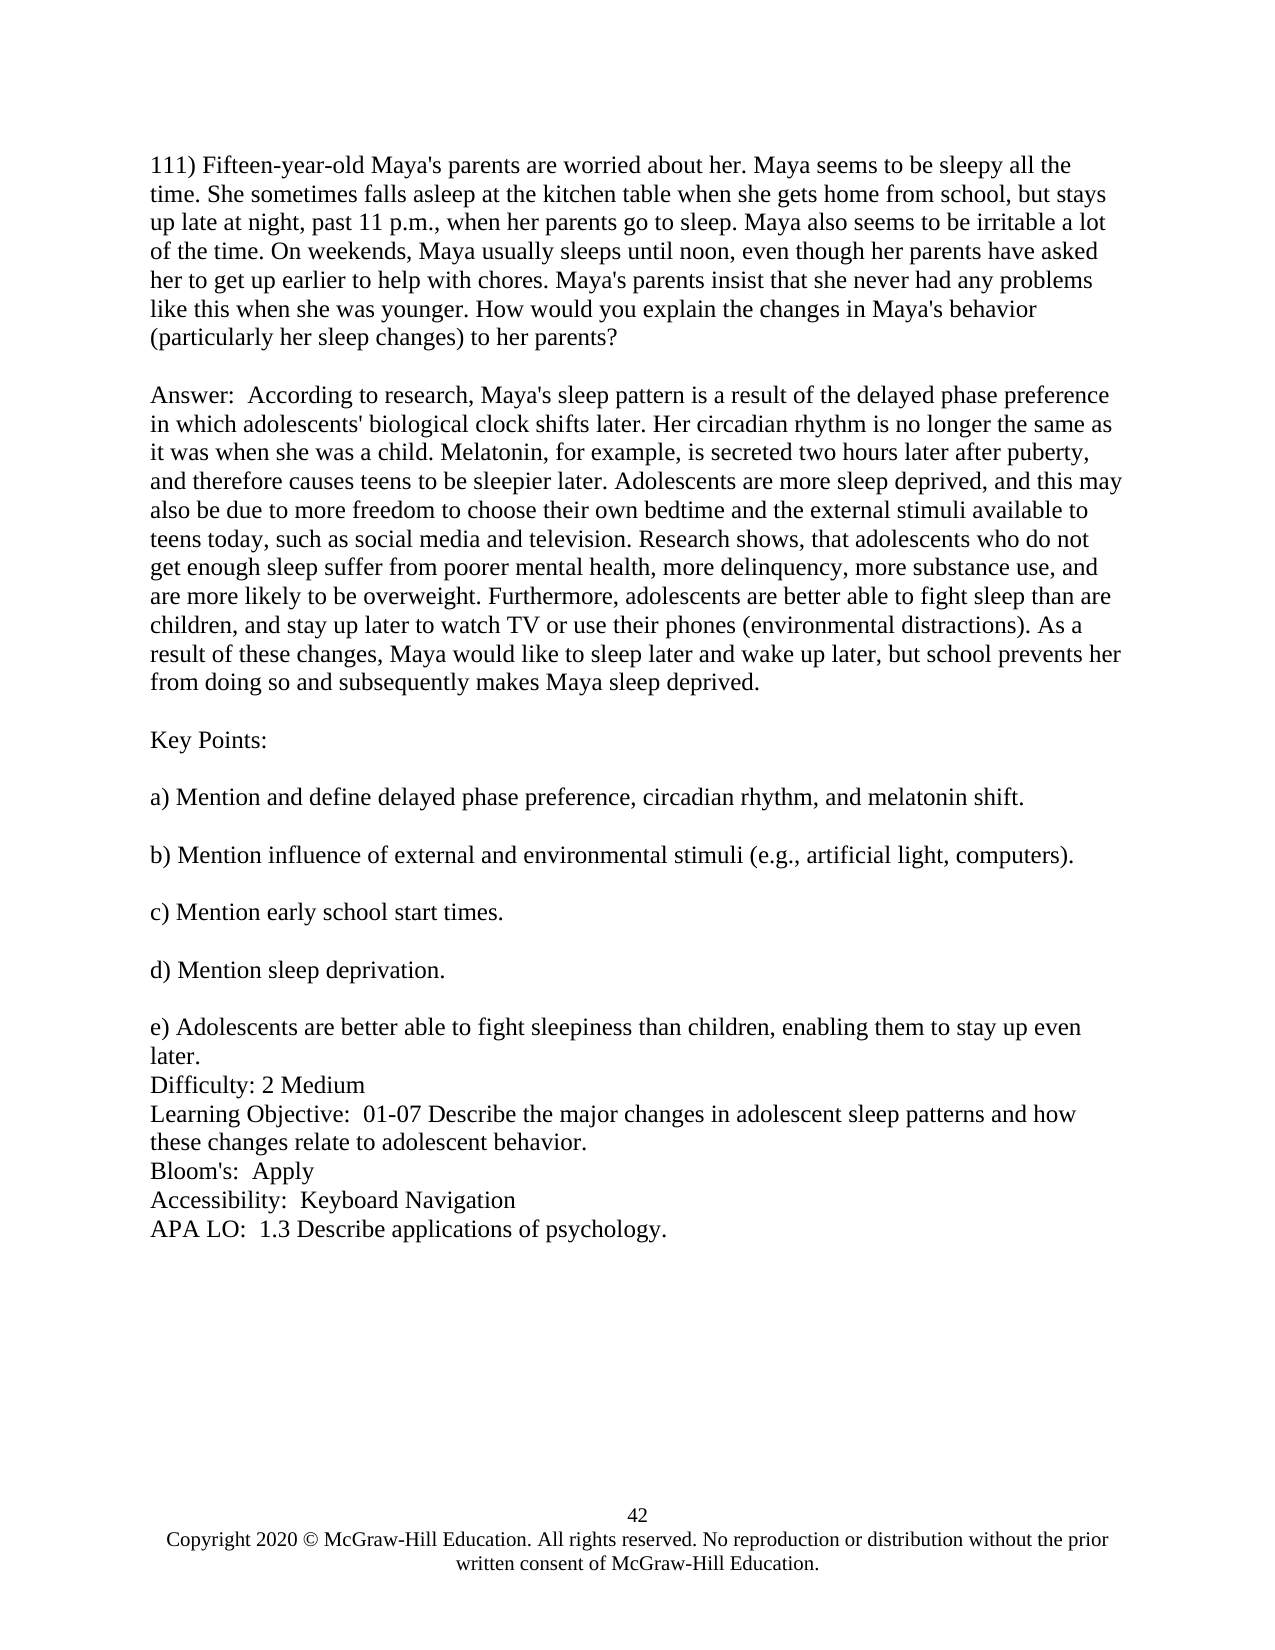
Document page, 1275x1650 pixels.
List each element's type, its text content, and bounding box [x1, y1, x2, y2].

text Bloom's: Apply [150, 1156, 1125, 1185]
text a) Mention and define delayed phase preference, circadian rhythm, and melatonin shift. [150, 782, 1125, 811]
text Difficulty: 2 Medium [150, 1070, 1125, 1099]
text Answer: According to research, Maya's sleep pattern is a result of the delayed phase preference in which adolescents' biological clock shifts later. Her circadian rhythm is no longer the same as it was when she was a child. Melatonin, for example, is secreted two hours later after puberty, and therefore causes teens to be sleepier later. Adolescents are more sleep deprived, and this may also be due to more freedom to choose their own bedtime and the external stimuli available to teens today, such as social media and television. Research shows, that adolescents who do not get enough sleep suffer from poorer mental health, more delinquency, more substance use, and are more likely to be overweight. Furthermore, adolescents are better able to fight sleep than are children, and stay up later to watch TV or use their phones (environmental distractions). As a result of these changes, Maya would like to sleep later and wake up later, but school prevents her from doing so and subsequently makes Maya sleep deprived. [150, 380, 1125, 696]
text d) Mention sleep deprivation. [150, 955, 1125, 984]
text Learning Objective: 01-07 Describe the major changes in adolescent sleep patterns and how these changes relate to adolescent behavior. [150, 1099, 1125, 1156]
text Accessibility: Keyboard Navigation [150, 1185, 1125, 1214]
text b) Mention influence of external and environmental stimuli (e.g., artificial light, computers). [150, 840, 1125, 869]
text c) Mention early school start times. [150, 897, 1125, 926]
text Key Points: [150, 725, 1125, 754]
text APA LO: 1.3 Describe applications of psychology. [150, 1214, 1125, 1242]
text e) Adolescents are better able to fight sleepiness than children, enabling them to stay up even later. [150, 1012, 1125, 1070]
text 111) Fifteen-year-old Maya's parents are worried about her. Maya seems to be sleepy all the time. She sometimes falls asleep at the kitchen table when she gets home from school, but stays up late at night, past 11 p.m., when her parents go to sleep. Maya also seems to be irritable a lot of the time. On weekends, Maya usually sleeps until noon, even though her parents have asked her to get up earlier to help with chores. Maya's parents insist that she never had any problems like this when she was younger. How would you explain the changes in Maya's behavior (particularly her sleep changes) to her parents? [150, 150, 1125, 351]
